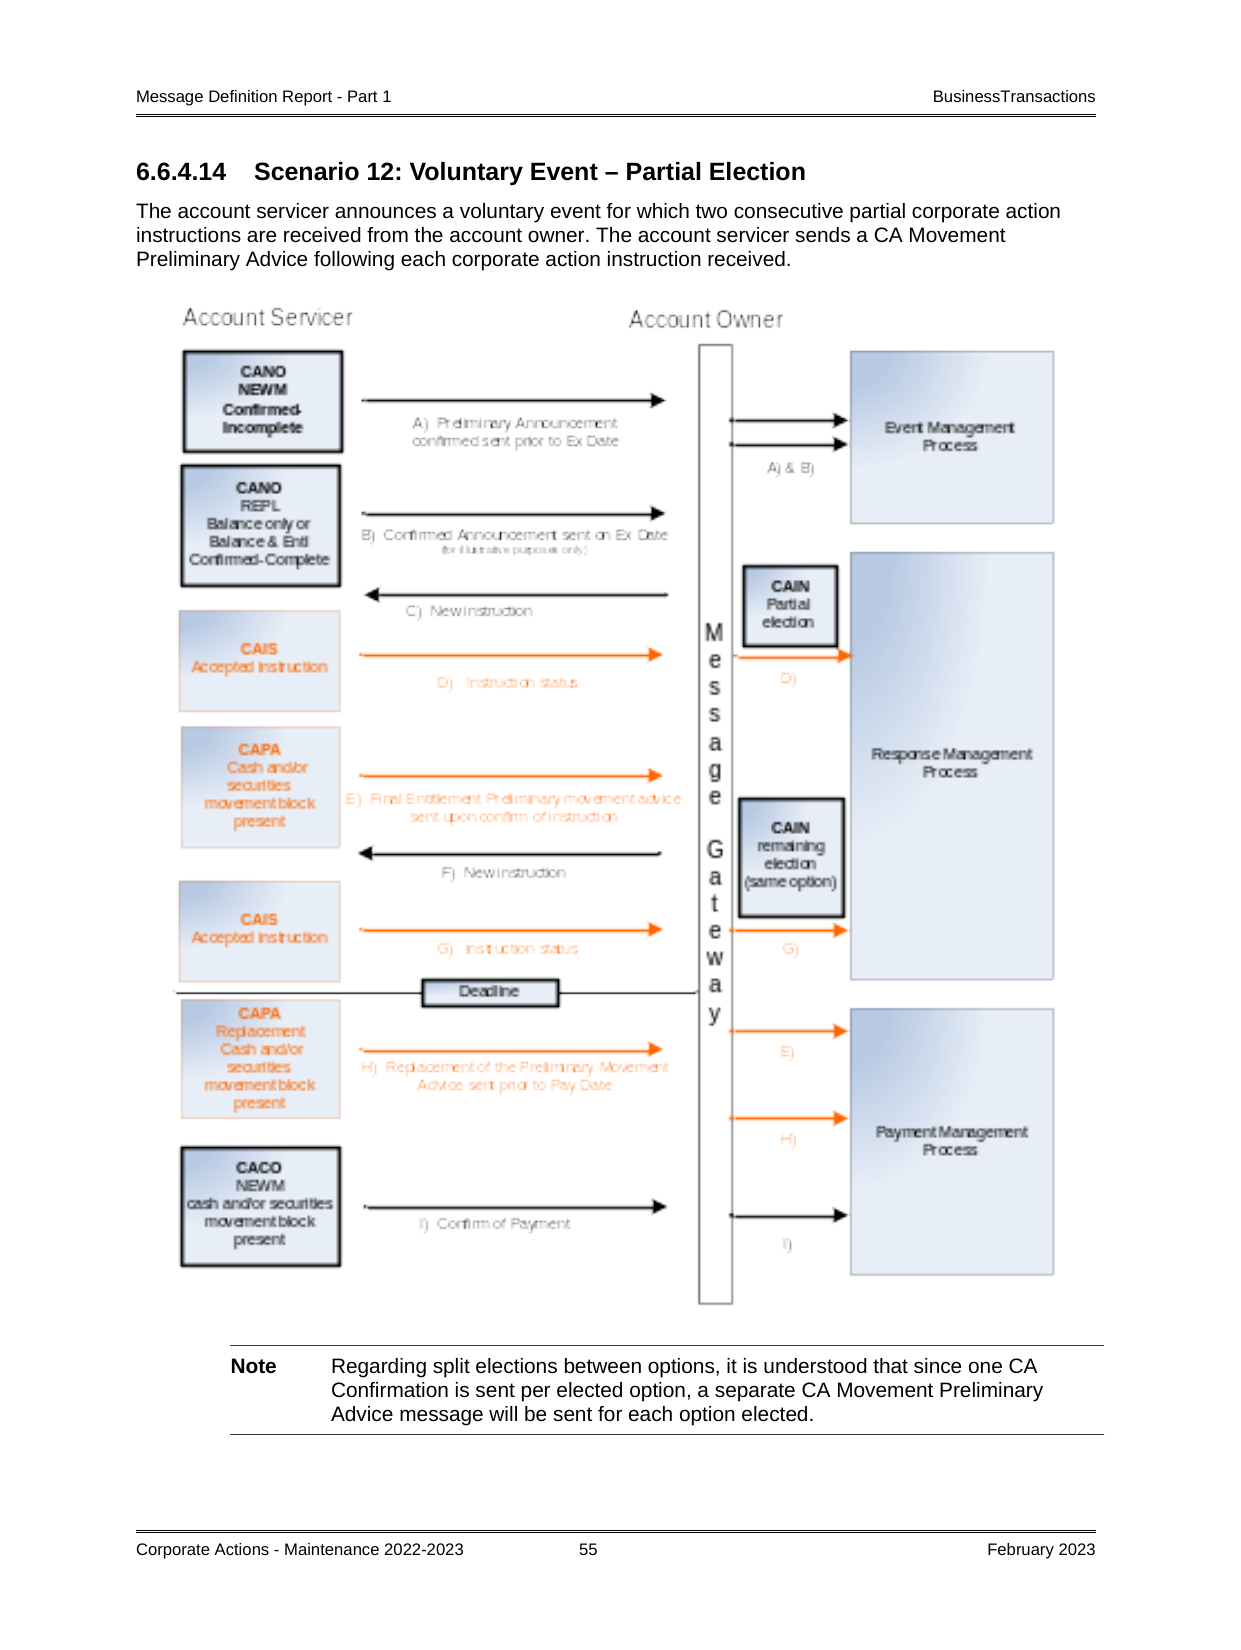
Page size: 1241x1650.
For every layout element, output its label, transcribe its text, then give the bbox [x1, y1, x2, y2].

text Regarding split elections between options, it is understood that since one CA Confirmation is sent per elected option, a separate CA Movement Preliminary Advice message will be sent for each option elected. [230, 1346, 1104, 1434]
subtitle Scenario 12: Voluntary Event – Partial Election [136, 157, 1104, 186]
text The account servicer announces a voluntary event for which two consecutive partial corporate action instructions are received from the account owner. The account servicer sends a CA Movement Preliminary Advice following each corporate action instruction received. [136, 198, 1104, 270]
